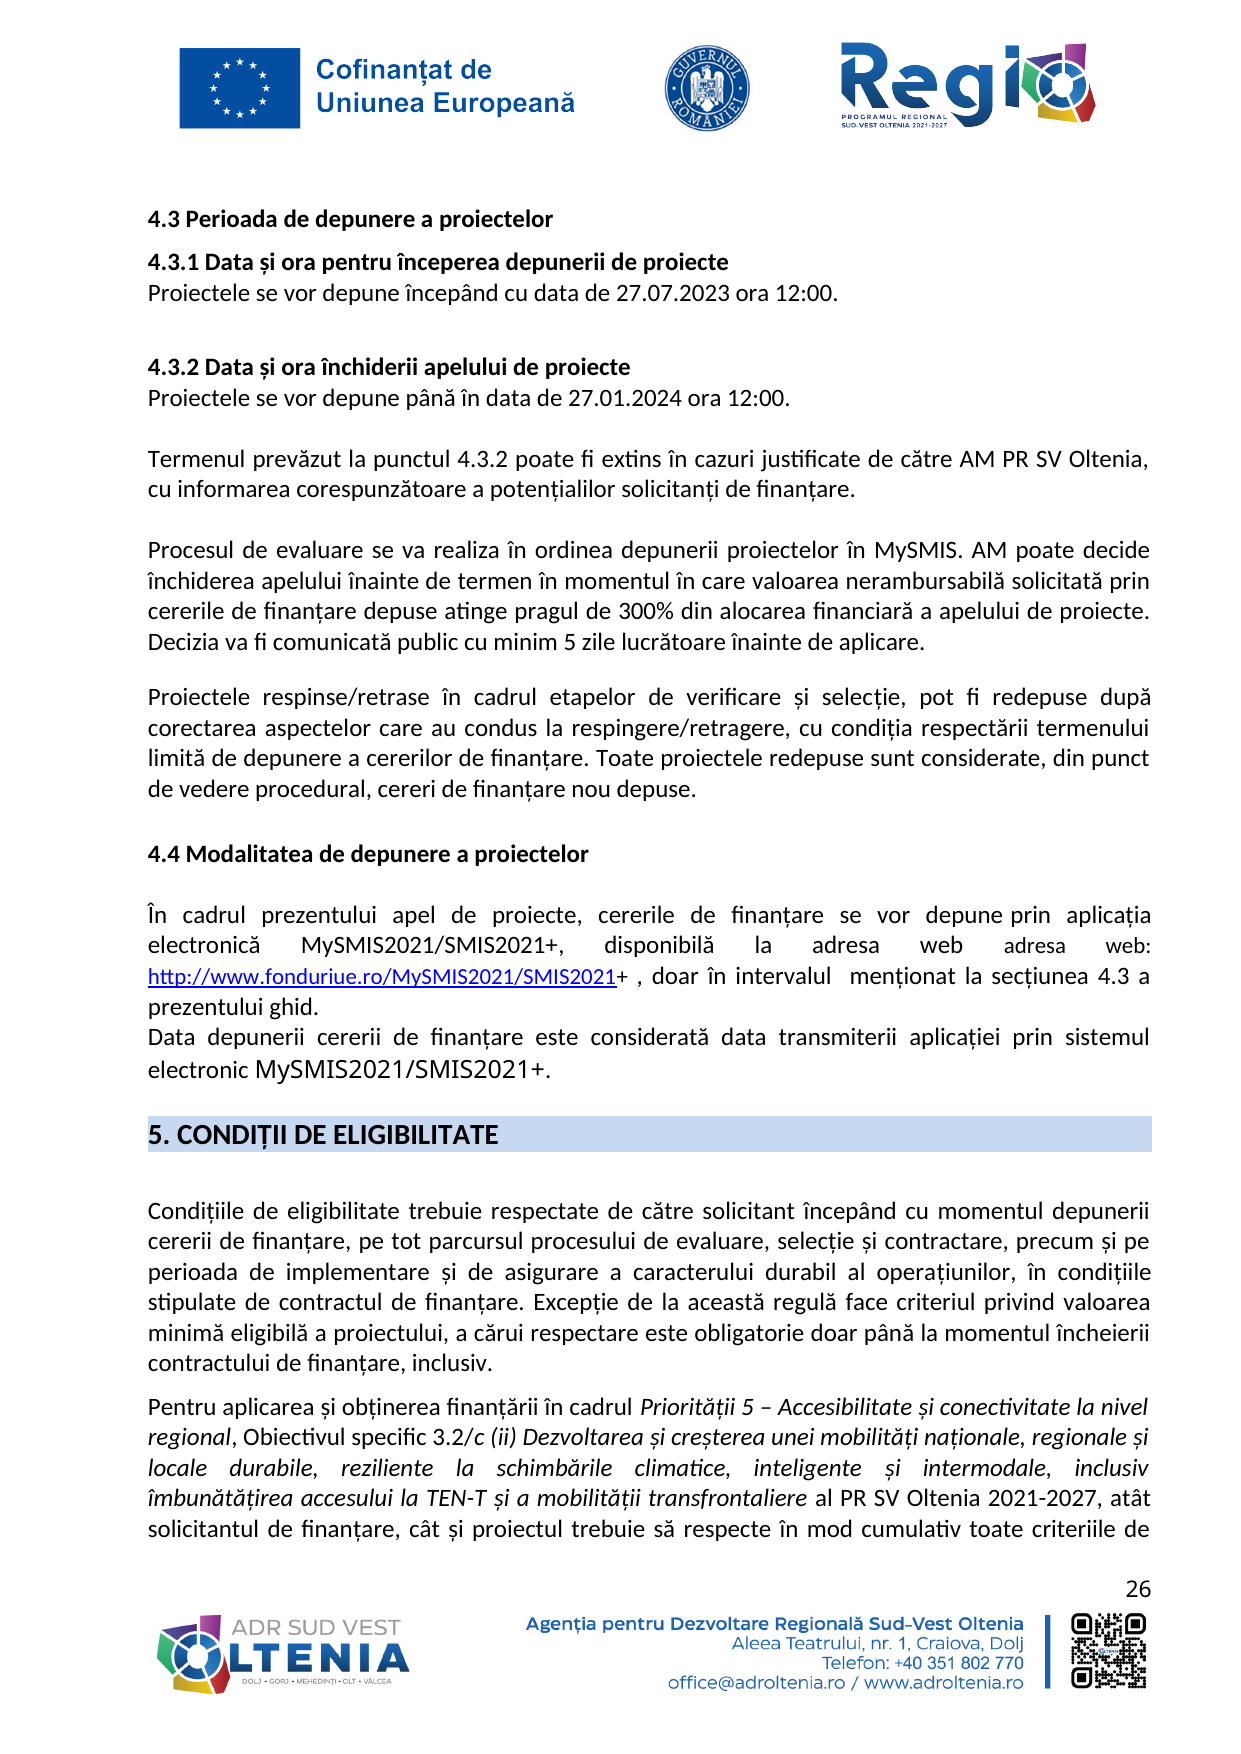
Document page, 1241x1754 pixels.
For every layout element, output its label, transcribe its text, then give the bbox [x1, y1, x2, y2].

text Data depunerii cererii de finanțare este considerată data transmiterii aplicației prin sistemul electronic MySMIS2021/SMIS2021+. [148, 1021, 1152, 1086]
text 5. CONDIȚII DE ELIGIBILITATE [148, 1116, 1152, 1152]
text Proiectele se vor depune până în data de 27.01.2024 ora 12:00. [148, 382, 1152, 412]
text În cadrul prezentului apel de proiecte, cererile de finanțare se vor depune prin aplicația electronică MySMIS2021/SMIS2021+, disponibilă la adresa web adresa web: http://www.fonduriue.ro/MySMIS2021/SMIS2021+ , doar în intervalul menționat la secțiunea 4.3 a prezentului ghid. [148, 899, 1152, 1021]
picture [174, 43, 577, 132]
picture [839, 41, 1098, 131]
subtitle 4.3.1 Data și ora pentru începerea depunerii de proiecte [148, 246, 1152, 277]
picture [660, 43, 755, 133]
text 4.3 Perioada de depunere a proiectelor [148, 203, 1152, 234]
subtitle 4.3.2 Data și ora închiderii apelului de proiecte [148, 351, 1152, 382]
text 4.4 Modalitatea de depunere a proiectelor [148, 838, 1152, 869]
picture [147, 1604, 1151, 1701]
text Procesul de evaluare se va realiza în ordinea depunerii proiectelor în MySMIS. AM poate decide închiderea apelului înainte de termen în momentul în care valoarea nerambursabilă solicitată prin cererile de finanțare depuse atinge pragul de 300% din alocarea financiară a apelului de proiecte. Decizia va fi comunicată public cu minim 5 zile lucrătoare înainte de aplicare. [148, 534, 1152, 656]
text Proiectele respinse/retrase în cadrul etapelor de verificare și selecţie, pot fi redepuse după corectarea aspectelor care au condus la respingere/retragere, cu condiția respectării termenului limită de depunere a cererilor de finanțare. Toate proiectele redepuse sunt considerate, din punct de vedere procedural, cereri de finanțare nou depuse. [148, 681, 1152, 803]
text Proiectele se vor depune începând cu data de 27.07.2023 ora 12:00. [148, 277, 1152, 307]
text Condițiile de eligibilitate trebuie respectate de către solicitant începând cu momentul depunerii cererii de finanțare, pe tot parcursul procesului de evaluare, selecție și contractare, precum și pe perioada de implementare şi de asigurare a caracterului durabil al operaţiunilor, în condiţiile stipulate de contractul de finanţare. Excepție de la această regulă face criteriul privind valoarea minimă eligibilă a proiectului, a cărui respectare este obligatorie doar până la momentul încheierii contractului de finanțare, inclusiv. [148, 1195, 1152, 1378]
text Termenul prevăzut la punctul 4.3.2 poate fi extins în cazuri justificate de către AM PR SV Oltenia, cu informarea corespunzătoare a potenţialilor solicitanţi de finanţare. [148, 443, 1152, 504]
